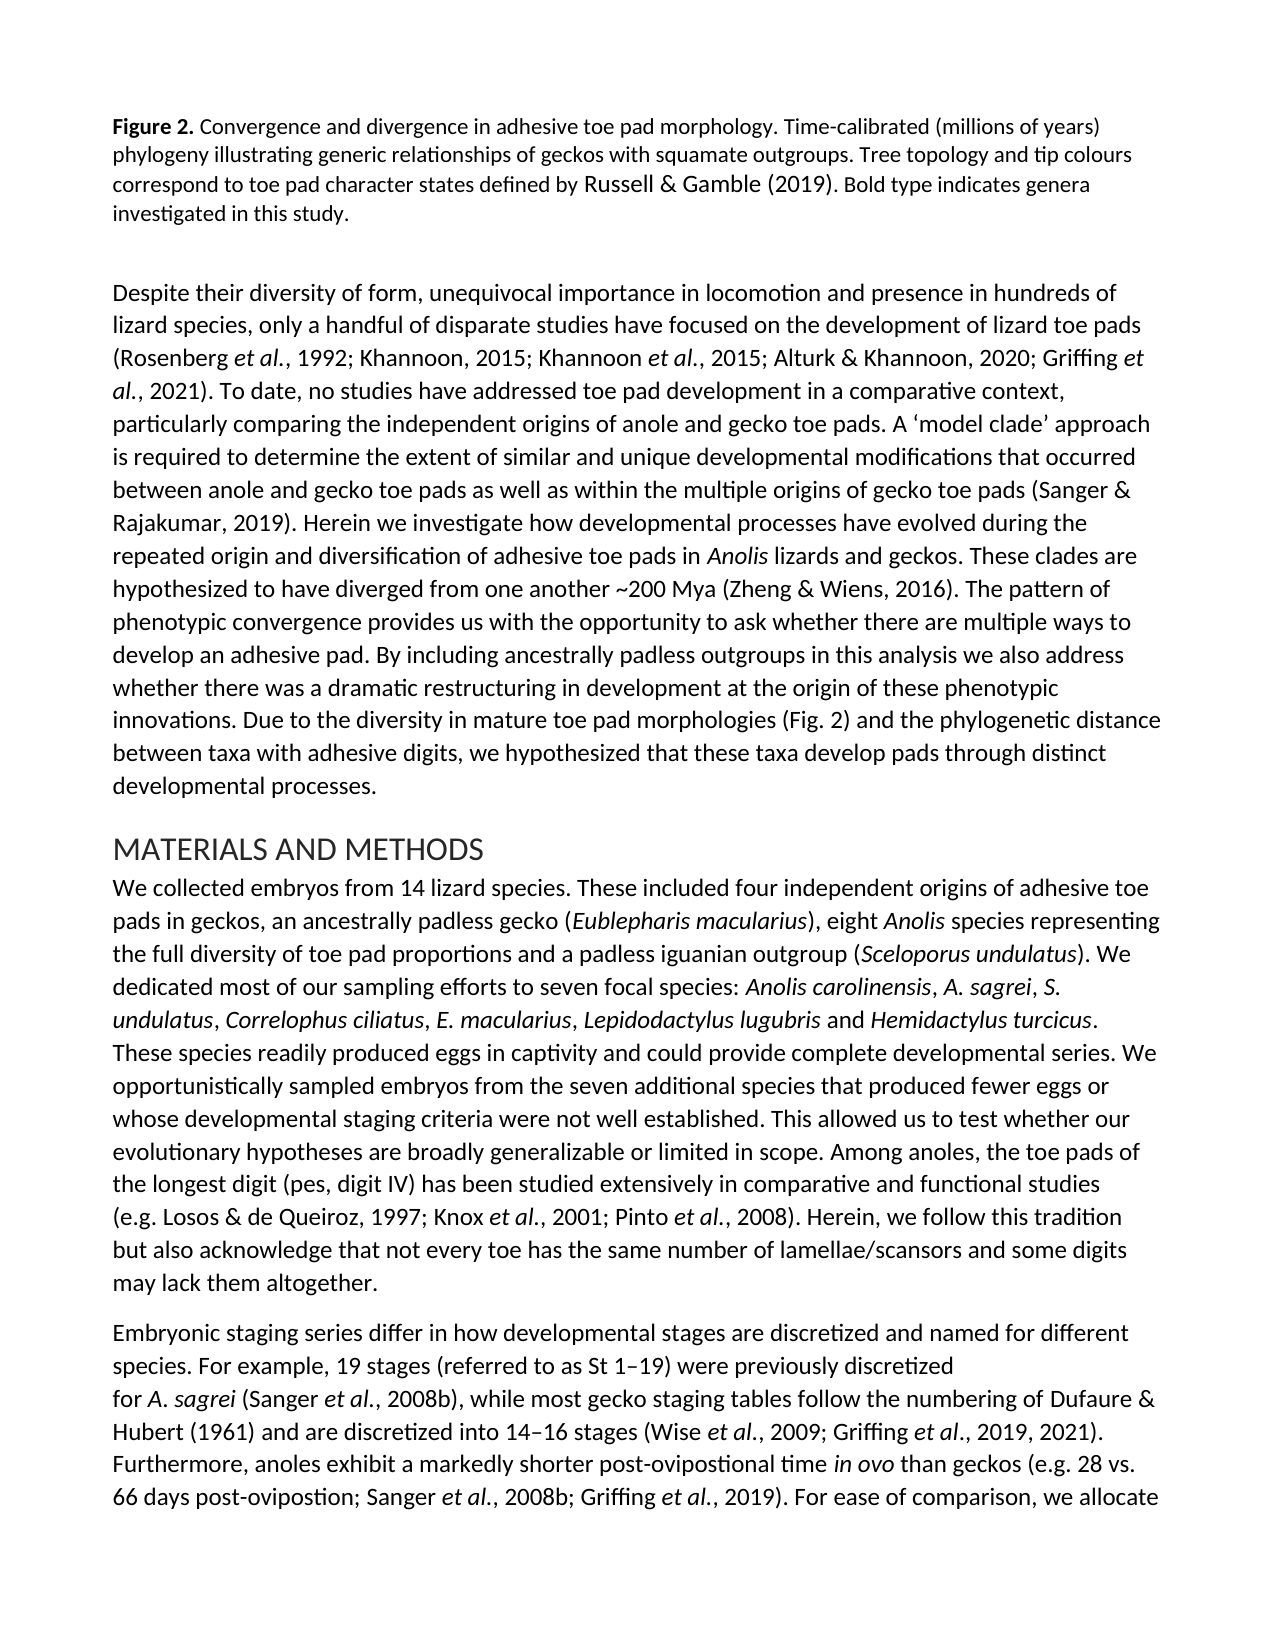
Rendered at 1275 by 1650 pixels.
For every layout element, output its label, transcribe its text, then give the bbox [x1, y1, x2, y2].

text We collected embryos from 14 lizard species. These included four independent origins of adhesive toe pads in geckos, an ancestrally padless gecko (Eublepharis macularius), eight Anolis species representing the full diversity of toe pad proportions and a padless iguanian outgroup (Sceloporus undulatus). We dedicated most of our sampling efforts to seven focal species: Anolis carolinensis, A. sagrei, S. undulatus, Correlophus ciliatus, E. macularius, Lepidodactylus lugubris and Hemidactylus turcicus. These species readily produced eggs in captivity and could provide complete developmental series. We opportunistically sampled embryos from the seven additional species that produced fewer eggs or whose developmental staging criteria were not well established. This allowed us to test whether our evolutionary hypotheses are broadly generalizable or limited in scope. Among anoles, the toe pads of the longest digit (pes, digit IV) has been studied extensively in comparative and functional studies (e.g. Losos & de Queiroz, 1997; Knox et al., 2001; Pinto et al., 2008). Herein, we follow this tradition but also acknowledge that not every toe has the same number of lamellae/scansors and some digits may lack them altogether. [112, 872, 1162, 1298]
subtitle MATERIALS AND METHODS [112, 828, 1162, 869]
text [112, 1317, 1162, 1512]
text Figure 2. Convergence and divergence in adhesive toe pad morphology. Time-calibrated (millions of years) phylogeny illustrating generic relationships of geckos with squamate outgroups. Tree topology and tip colours correspond to toe pad character states defined by Russell & Gamble (2019). Bold type indicates genera investigated in this study. [112, 112, 1162, 227]
text Despite their diversity of form, unequivocal importance in locomotion and presence in hundreds of lizard species, only a handful of disparate studies have focused on the development of lizard toe pads (Rosenberg et al., 1992; Khannoon, 2015; Khannoon et al., 2015; Alturk & Khannoon, 2020; Griffing et al., 2021). To date, no studies have addressed toe pad development in a comparative context, particularly comparing the independent origins of anole and gecko toe pads. A ‘model clade’ approach is required to determine the extent of similar and unique developmental modifications that occurred between anole and gecko toe pads as well as within the multiple origins of gecko toe pads (Sanger & Rajakumar, 2019). Herein we investigate how developmental processes have evolved during the repeated origin and diversification of adhesive toe pads in Anolis lizards and geckos. These clades are hypothesized to have diverged from one another ~200 Mya (Zheng & Wiens, 2016). The pattern of phenotypic convergence provides us with the opportunity to ask whether there are multiple ways to develop an adhesive pad. By including ancestrally padless outgroups in this analysis we also address whether there was a dramatic restructuring in development at the origin of these phenotypic innovations. Due to the diversity in mature toe pad morphologies (Fig. 2) and the phylogenetic distance between taxa with adhesive digits, we hypothesized that these taxa develop pads through distinct developmental processes. [112, 277, 1162, 801]
